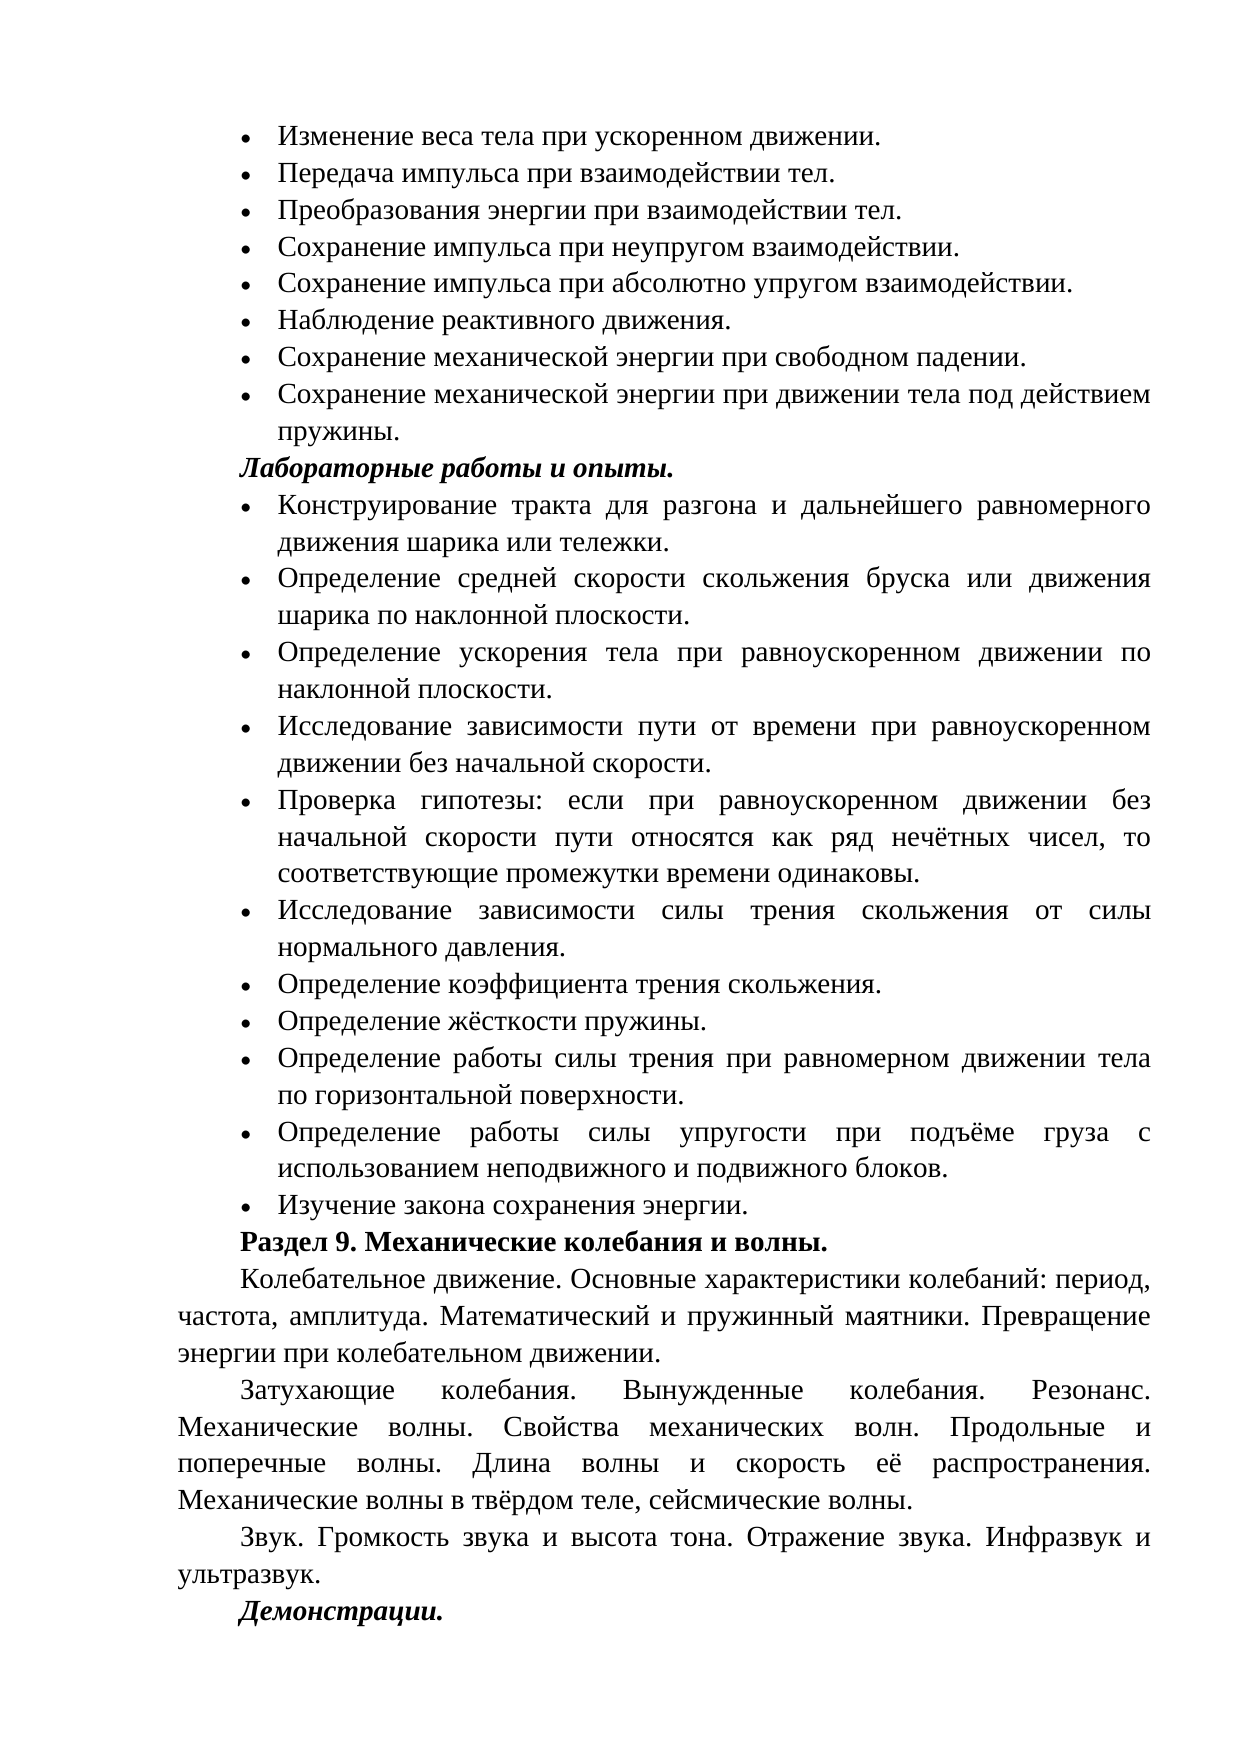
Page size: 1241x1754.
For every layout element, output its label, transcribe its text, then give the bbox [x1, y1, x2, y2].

list Определение работы силы трения при равномерном движении тела по горизонтальной поверхности. [240, 1040, 1152, 1110]
list Определение ускорения тела при равноускоренном движении по наклонной плоскости. [240, 634, 1152, 705]
list Определение работы силы упругости при подъёме груза с использованием неподвижного и подвижного блоков. [240, 1114, 1152, 1184]
list Наблюдение реактивного движения. [240, 302, 1152, 336]
text Лабораторные работы и опыты. [177, 450, 1152, 483]
text Затухающие колебания. Вынужденные колебания. Резонанс. Механические волны. Свойства механических волн. Продольные и поперечные волны. Длина волны и скорость её распространения. Механические волны в твёрдом теле, сейсмические волны. [177, 1372, 1152, 1516]
list Сохранение механической энергии при движении тела под действием пружины. [240, 376, 1152, 447]
list Передача импульса при взаимодействии тел. [240, 155, 1152, 188]
list Определение коэффициента трения скольжения. [240, 966, 1152, 1000]
list Конструирование тракта для разгона и дальнейшего равномерного движения шарика или тележки. [240, 487, 1152, 557]
list Изменение веса тела при ускоренном движении. [240, 118, 1152, 152]
list Исследование зависимости силы трения скольжения от силы нормального давления. [240, 892, 1152, 963]
text Колебательное движение. Основные характеристики колебаний: период, частота, амплитуда. Математический и пружинный маятники. Превращение энергии при колебательном движении. [177, 1261, 1152, 1368]
text Демонстрации. [177, 1593, 1152, 1627]
text Раздел 9. Механические колебания и волны. [177, 1224, 1152, 1258]
list Сохранение механической энергии при свободном падении. [240, 339, 1152, 373]
list Исследование зависимости пути от времени при равноускоренном движении без начальной скорости. [240, 708, 1152, 778]
list Сохранение импульса при абсолютно упругом взаимодействии. [240, 266, 1152, 299]
list Определение средней скорости скольжения бруска или движения шарика по наклонной плоскости. [240, 561, 1152, 631]
list Преобразования энергии при взаимодействии тел. [240, 192, 1152, 225]
list Изучение закона сохранения энергии. [240, 1187, 1152, 1221]
list Проверка гипотезы: если при равноускоренном движении без начальной скорости пути относятся как ряд нечётных чисел, то соответствующие промежутки времени одинаковы. [240, 782, 1152, 889]
list Определение жёсткости пружины. [240, 1003, 1152, 1037]
list Сохранение импульса при неупругом взаимодействии. [240, 229, 1152, 262]
text Звук. Громкость звука и высота тона. Отражение звука. Инфразвук и ультразвук. [177, 1519, 1152, 1590]
